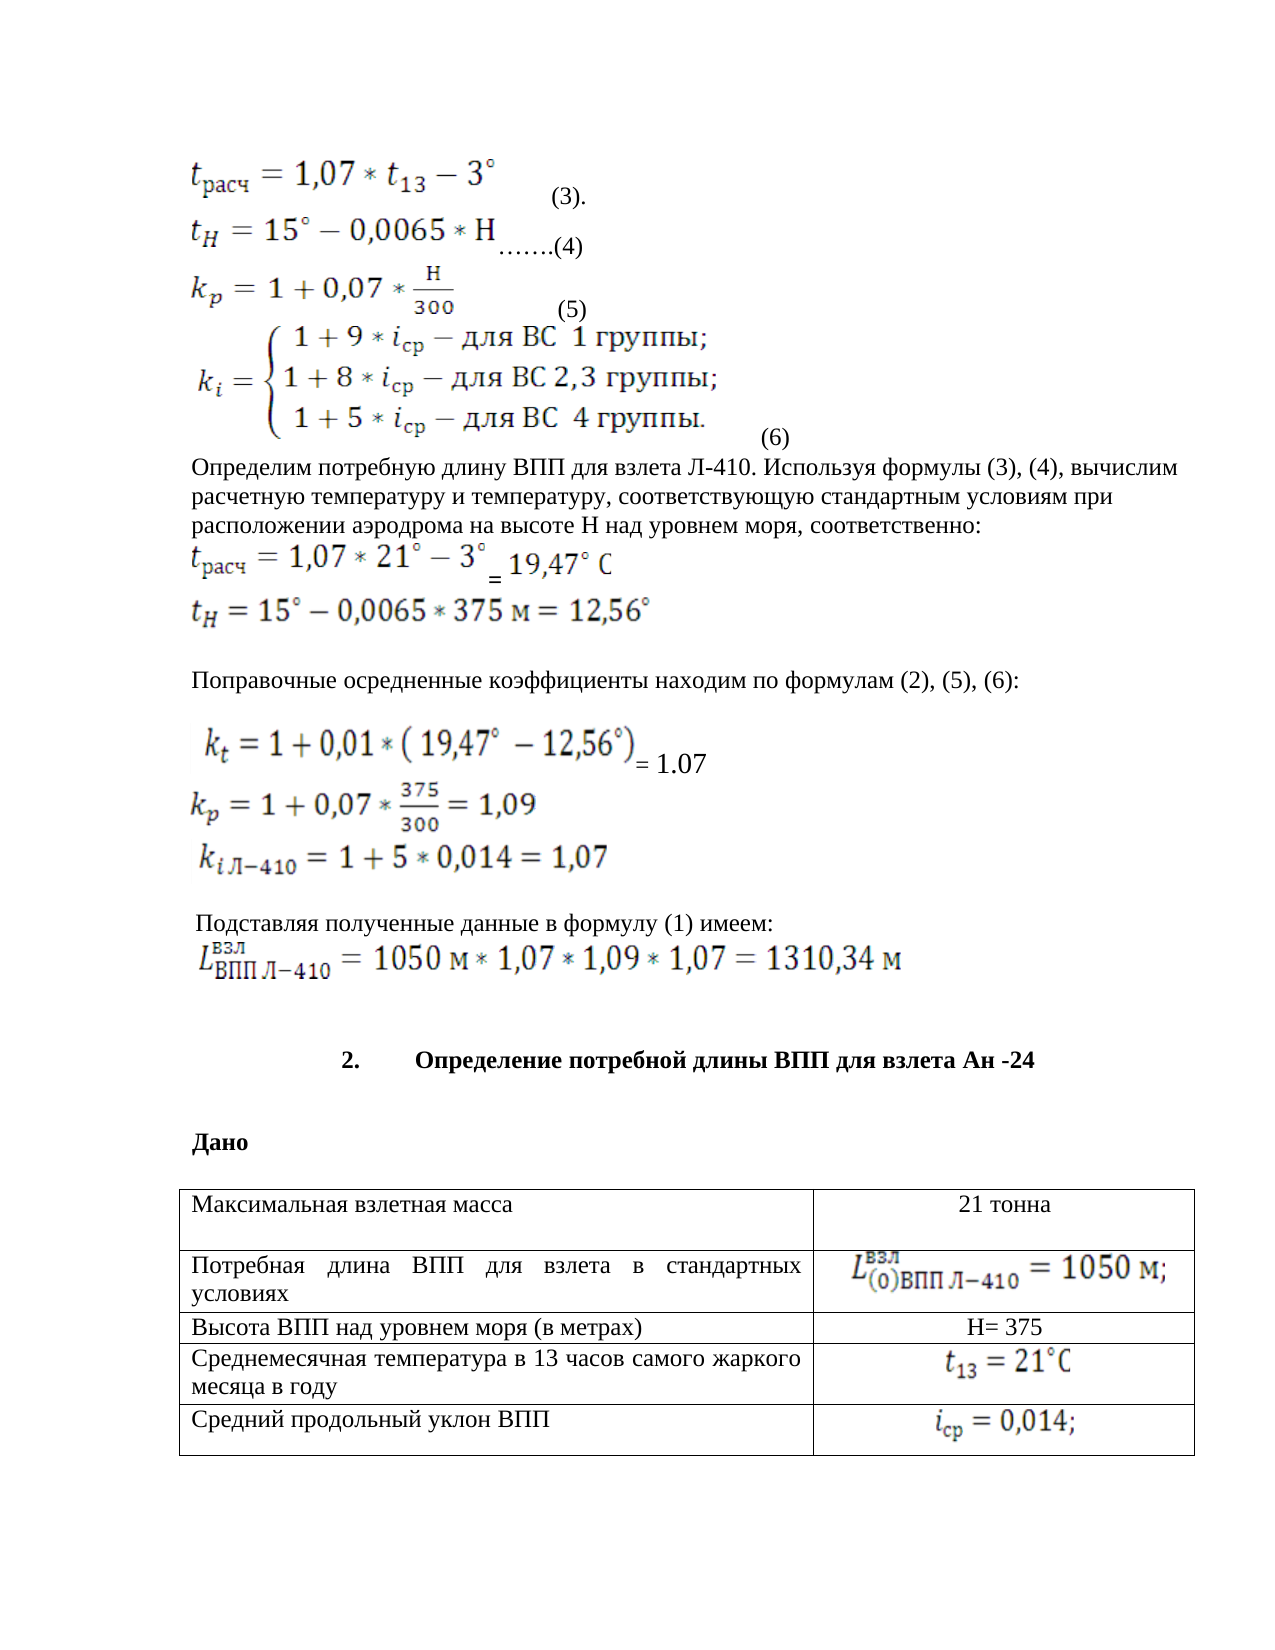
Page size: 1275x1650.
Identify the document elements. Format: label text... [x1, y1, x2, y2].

table_cell …….(4) [170, 212, 1199, 262]
table_cell (6) [170, 325, 1199, 452]
subtitle Определение потребной длины ВПП для взлета Ан -24 [341, 1045, 1223, 1074]
table_cell [814, 1344, 1194, 1404]
table_cell [814, 1405, 1194, 1454]
picture [198, 942, 901, 979]
picture [191, 839, 607, 884]
picture [850, 1251, 1165, 1294]
table_cell Средний продольный уклон ВПП [180, 1405, 813, 1454]
picture [191, 597, 650, 629]
table_cell H= 375 [814, 1313, 1194, 1343]
table_cell Среднемесячная температура в 13 часов самого жаркого месяца в году [180, 1344, 813, 1404]
table_cell Высота ВПП над уровнем моря (в метрах) [180, 1313, 813, 1343]
table_header (3). [170, 154, 1199, 212]
picture [935, 1409, 1074, 1443]
table_cell [814, 1251, 1194, 1312]
table_cell Потребная длина ВПП для взлета в стандартных условиях [180, 1251, 813, 1312]
table_cell Максимальная взлетная масса [180, 1190, 813, 1250]
table_cell Определим потребную длину ВПП для взлета Л-410. Используя формулы (3), (4), вычислим расчетную температуру и температуру, соответствующую стандартным условиям при расположении аэродрома на высоте H над уровнем моря, соответственно: = Поправочные осредненные коэффициенты находим по формулам (2), (5), (6): = 1.07 Подставляя полученные данные в формулу (1) имеем: [170, 453, 1199, 986]
table_cell 21 тонна [814, 1190, 1194, 1250]
picture [945, 1346, 1071, 1380]
table_cell (5) [170, 262, 1199, 325]
table_header Дано [180, 1129, 1194, 1189]
